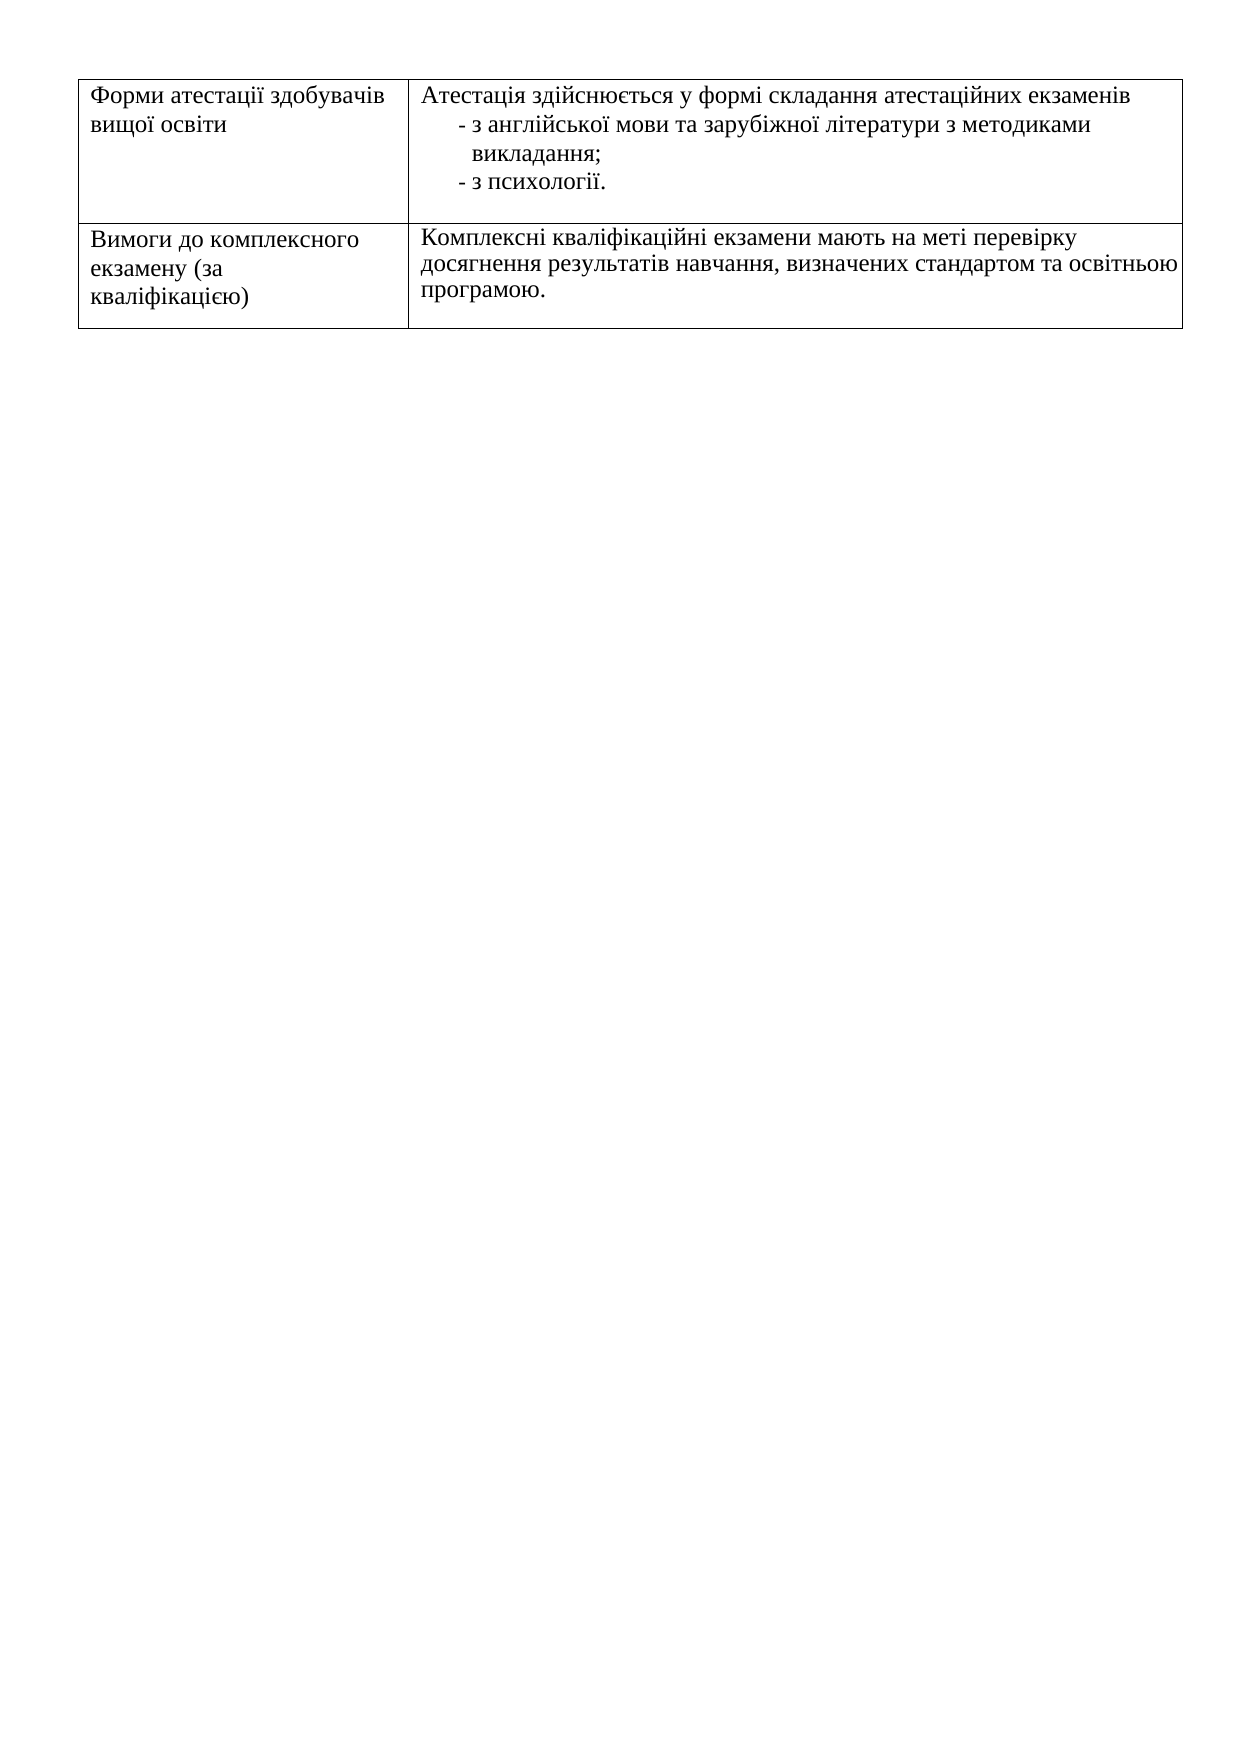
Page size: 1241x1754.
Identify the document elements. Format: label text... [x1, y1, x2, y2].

table_header Атестація здійснюється у формі складання атестаційних екзаменів з англійської мови та зарубіжної літератури з методиками викладання; з психології. [409, 80, 1182, 223]
table_cell Вимоги до комплексного екзамену (за кваліфікацією) [79, 224, 408, 328]
table_header Форми атестації здобувачів вищої освіти [79, 80, 408, 223]
table_cell Комплексні кваліфікаційні екзамени мають на меті перевірку досягнення результатів навчання, визначених стандартом та освітньою програмою. [409, 224, 1182, 328]
